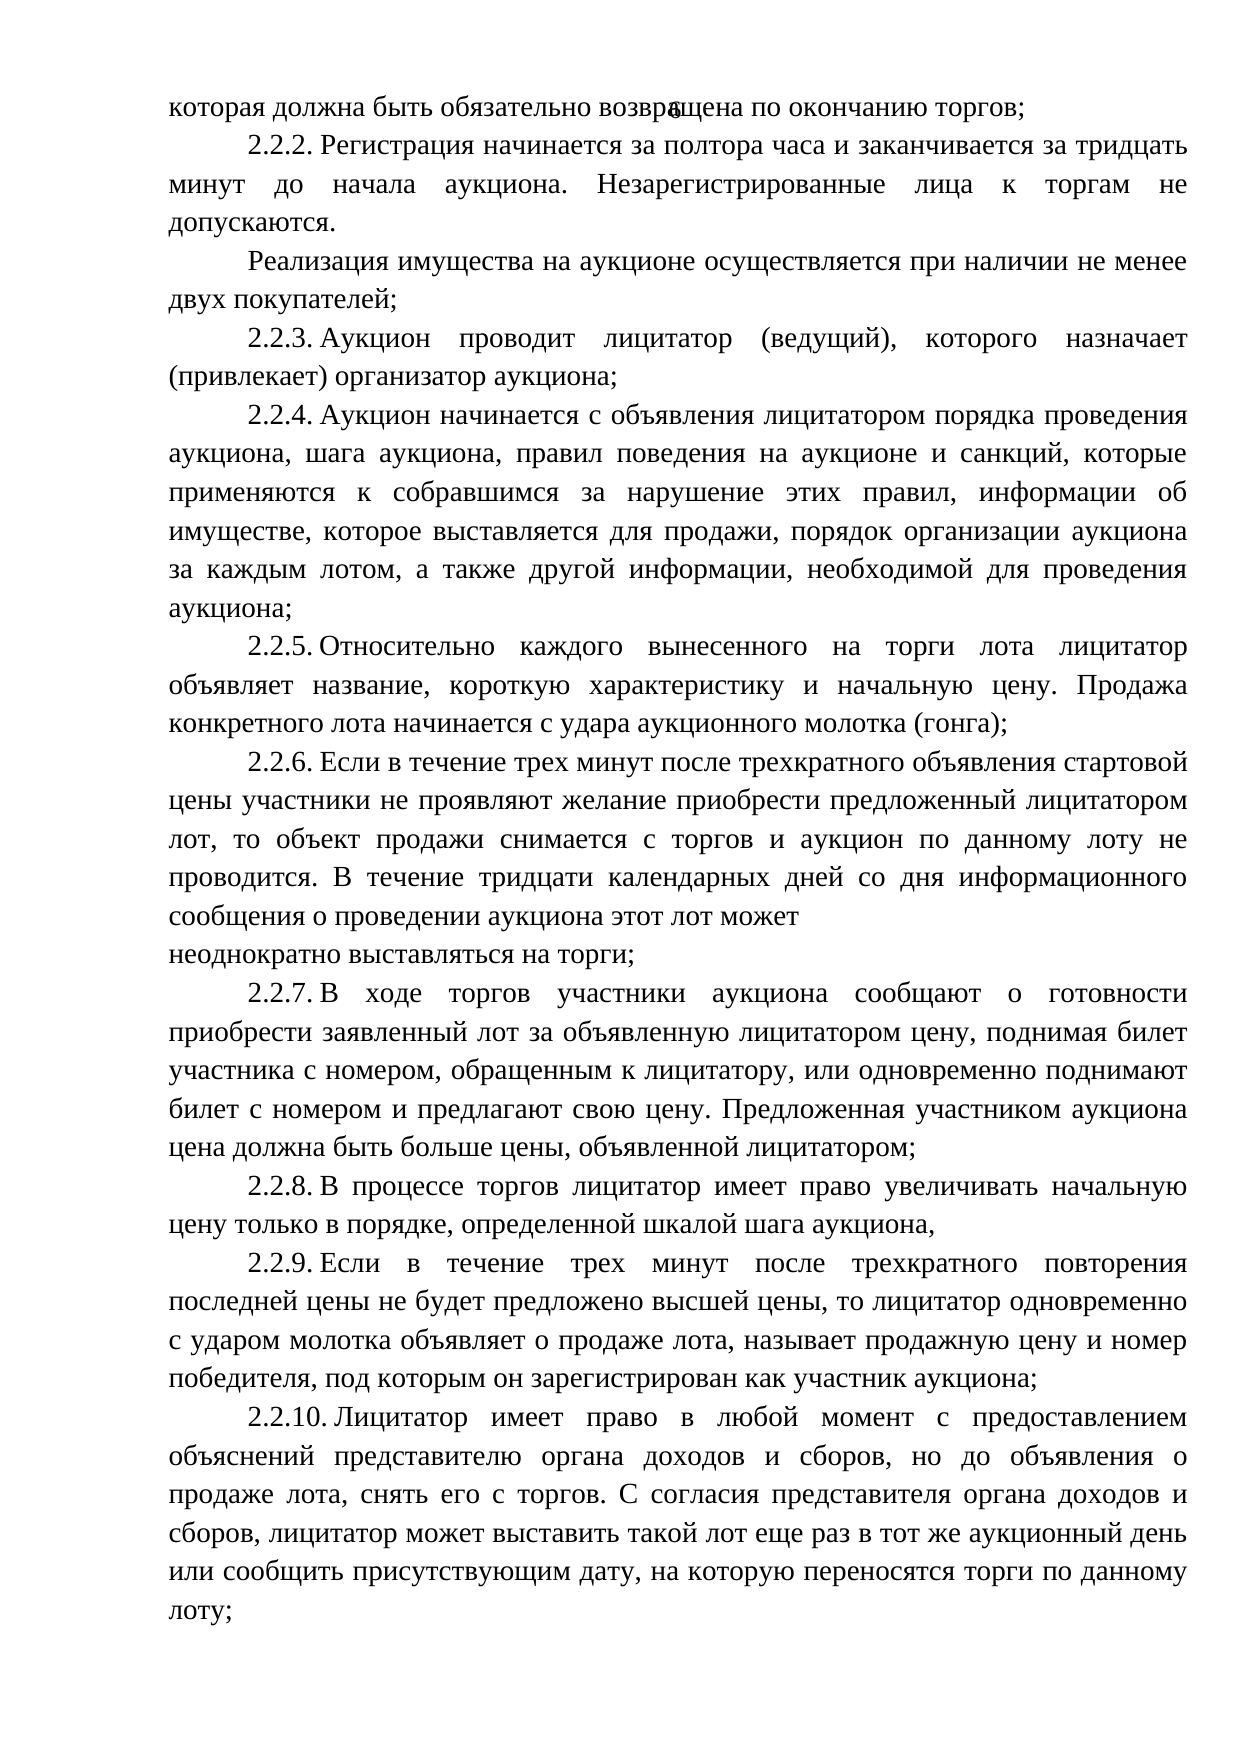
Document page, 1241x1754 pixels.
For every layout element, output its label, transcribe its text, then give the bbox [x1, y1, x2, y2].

list Регистрация начинается за полтора часа и заканчивается за тридцать минут до начала аукциона. Незарегистрированные лица к торгам не допускаются. [168, 127, 1188, 238]
list В ходе торгов участники аукциона сообщают о готовности приобрести заявленный лот за объявленную лицитатором цену, поднимая билет участника с номером, обращенным к лицитатору, или одновременно поднимают билет с номером и предлагают свою цену. Предложенная участником аукциона цена должна быть больше цены, объявленной лицитатором; [168, 975, 1188, 1163]
list Лицитатор имеет право в любой момент с предоставлением объяснений представителю органа доходов и сборов, но до объявления о продаже лота, снять его с торгов. С согласия представителя органа доходов и сборов, лицитатор может выставить такой лот еще раз в тот же аукционный день или сообщить присутствующим дату, на которую переносятся торги по данному лоту; [168, 1399, 1188, 1625]
list Аукцион начинается с объявления лицитатором порядка проведения аукциона, шага аукциона, правил поведения на аукционе и санкций, которые применяются к собравшимся за нарушение этих правил, информации об имуществе, которое выставляется для продажи, порядок организации аукциона за каждым лотом, а также другой информации, необходимой для проведения аукциона; [168, 397, 1188, 623]
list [168, 89, 1188, 122]
list Если в течение трех минут после трехкратного объявления стартовой цены участники не проявляют желание приобрести предложенный лицитатором лот, то объект продажи снимается с торгов и аукцион по данному лоту не проводится. В течение тридцати календарных дней со дня информационного сообщения о проведении аукциона этот лот может [168, 744, 1188, 932]
text Реализация имущества на аукционе осуществляется при наличии не менее двух покупателей; [168, 243, 1188, 315]
list Аукцион проводит лицитатор (ведущий), которого назначает (привлекает) организатор аукциона; [168, 320, 1188, 392]
text неоднократно выставляться на торги; [168, 937, 1188, 970]
list Относительно каждого вынесенного на торги лота лицитатор объявляет название, короткую характеристику и начальную цену. Продажа конкретного лота начинается с удара аукционного молотка (гонга); [168, 628, 1188, 739]
list Если в течение трех минут после трехкратного повторения последней цены не будет предложено высшей цены, то лицитатор одновременно с ударом молотка объявляет о продаже лота, называет продажную цену и номер победителя, под которым он зарегистрирован как участник аукциона; [168, 1245, 1188, 1394]
list В процессе торгов лицитатор имеет право увеличивать начальную цену только в порядке, определенной шкалой шага аукциона, [168, 1168, 1188, 1240]
